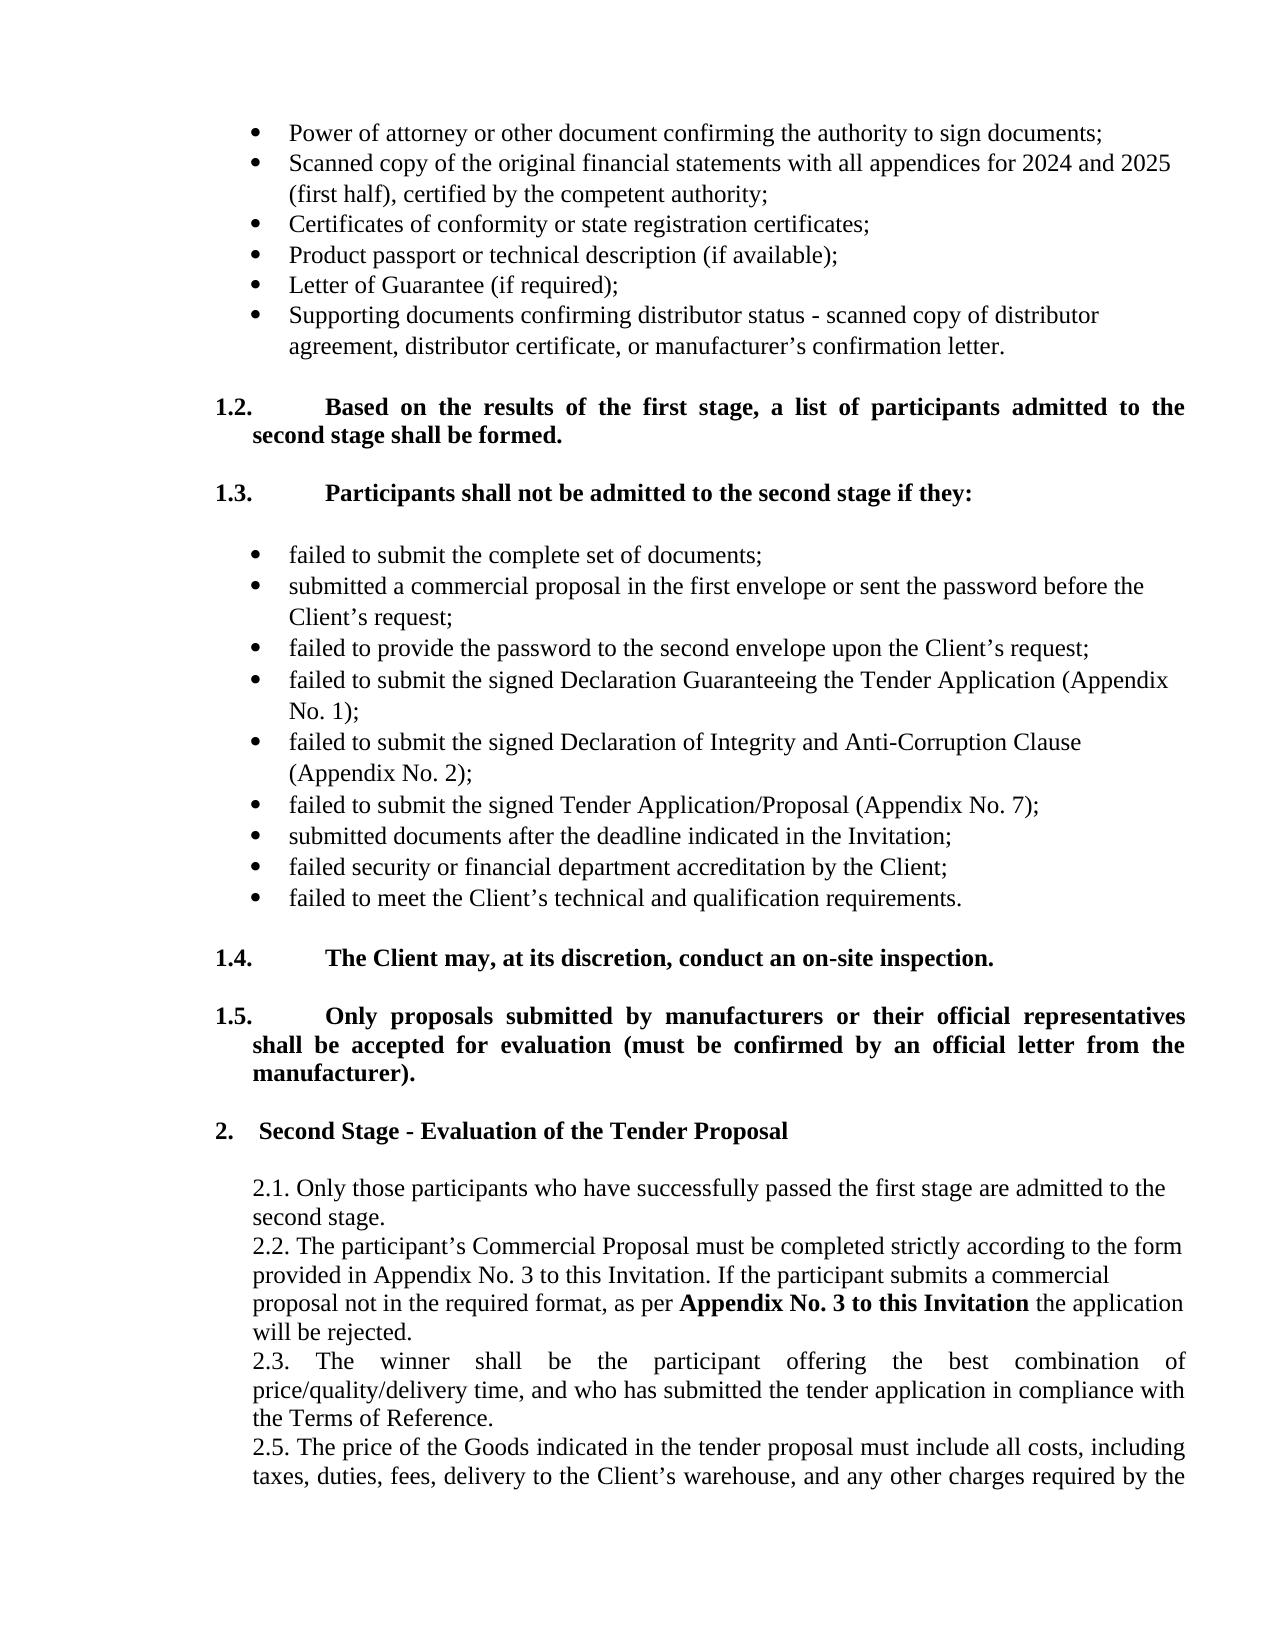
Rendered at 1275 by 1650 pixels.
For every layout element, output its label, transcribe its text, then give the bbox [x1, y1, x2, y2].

list Based on the results of the first stage, a list of participants admitted to the second stage shall be formed. [215, 392, 1186, 449]
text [252, 1432, 1186, 1490]
list Power of attorney or other document confirming the authority to sign documents; [251, 118, 1186, 147]
list failed to submit the signed Tender Application/Proposal (Appendix No. 7); [251, 787, 1186, 818]
list failed to provide the password to the second envelope upon the Client’s request; [251, 631, 1186, 662]
list failed to submit the signed Declaration of Integrity and Anti-Corruption Clause (Appendix No. 2); [251, 725, 1186, 787]
list failed security or financial department accreditation by the Client; [251, 850, 1186, 881]
list submitted a commercial proposal in the first envelope or sent the password before the Client’s request; [251, 568, 1186, 631]
list Second Stage - Evaluation of the Tender Proposal [215, 1116, 1186, 1145]
list Product passport or technical description (if available); [251, 240, 1186, 268]
text 2.3. The winner shall be the participant offering the best combination of price/quality/delivery time, and who has submitted the tender application in compliance with the Terms of Reference. [252, 1346, 1186, 1432]
list Letter of Guarantee (if required); [251, 270, 1186, 299]
list Scanned copy of the original financial statements with all appendices for 2024 and 2025 (first half), certified by the competent authority; [251, 148, 1186, 208]
list 2.1. Only those participants who have successfully passed the first stage are admitted to the second stage. 2.2. The participant’s Commercial Proposal must be completed strictly according to the form provided in Appendix No. 3 to this Invitation. If the participant submits a commercial proposal not in the required format, as per Appendix No. 3 to this Invitation the application will be rejected. [252, 1173, 1186, 1346]
list failed to submit the signed Declaration Guaranteeing the Tender Application (Appendix No. 1); [251, 662, 1186, 725]
list Supporting documents confirming distributor status - scanned copy of distributor agreement, distributor certificate, or manufacturer’s confirmation letter. [251, 301, 1186, 360]
list Certificates of conformity or state registration certificates; [251, 209, 1186, 238]
list failed to submit the complete set of documents; [251, 537, 1186, 568]
list submitted documents after the deadline indicated in the Invitation; [251, 818, 1186, 850]
list The Client may, at its discretion, conduct an on-site inspection. [215, 943, 1186, 972]
list Participants shall not be admitted to the second stage if they: [215, 478, 1186, 507]
list failed to meet the Client’s technical and qualification requirements. [251, 881, 1186, 912]
list Only proposals submitted by manufacturers or their official representatives shall be accepted for evaluation (must be confirmed by an official letter from the manufacturer). [215, 1001, 1186, 1087]
